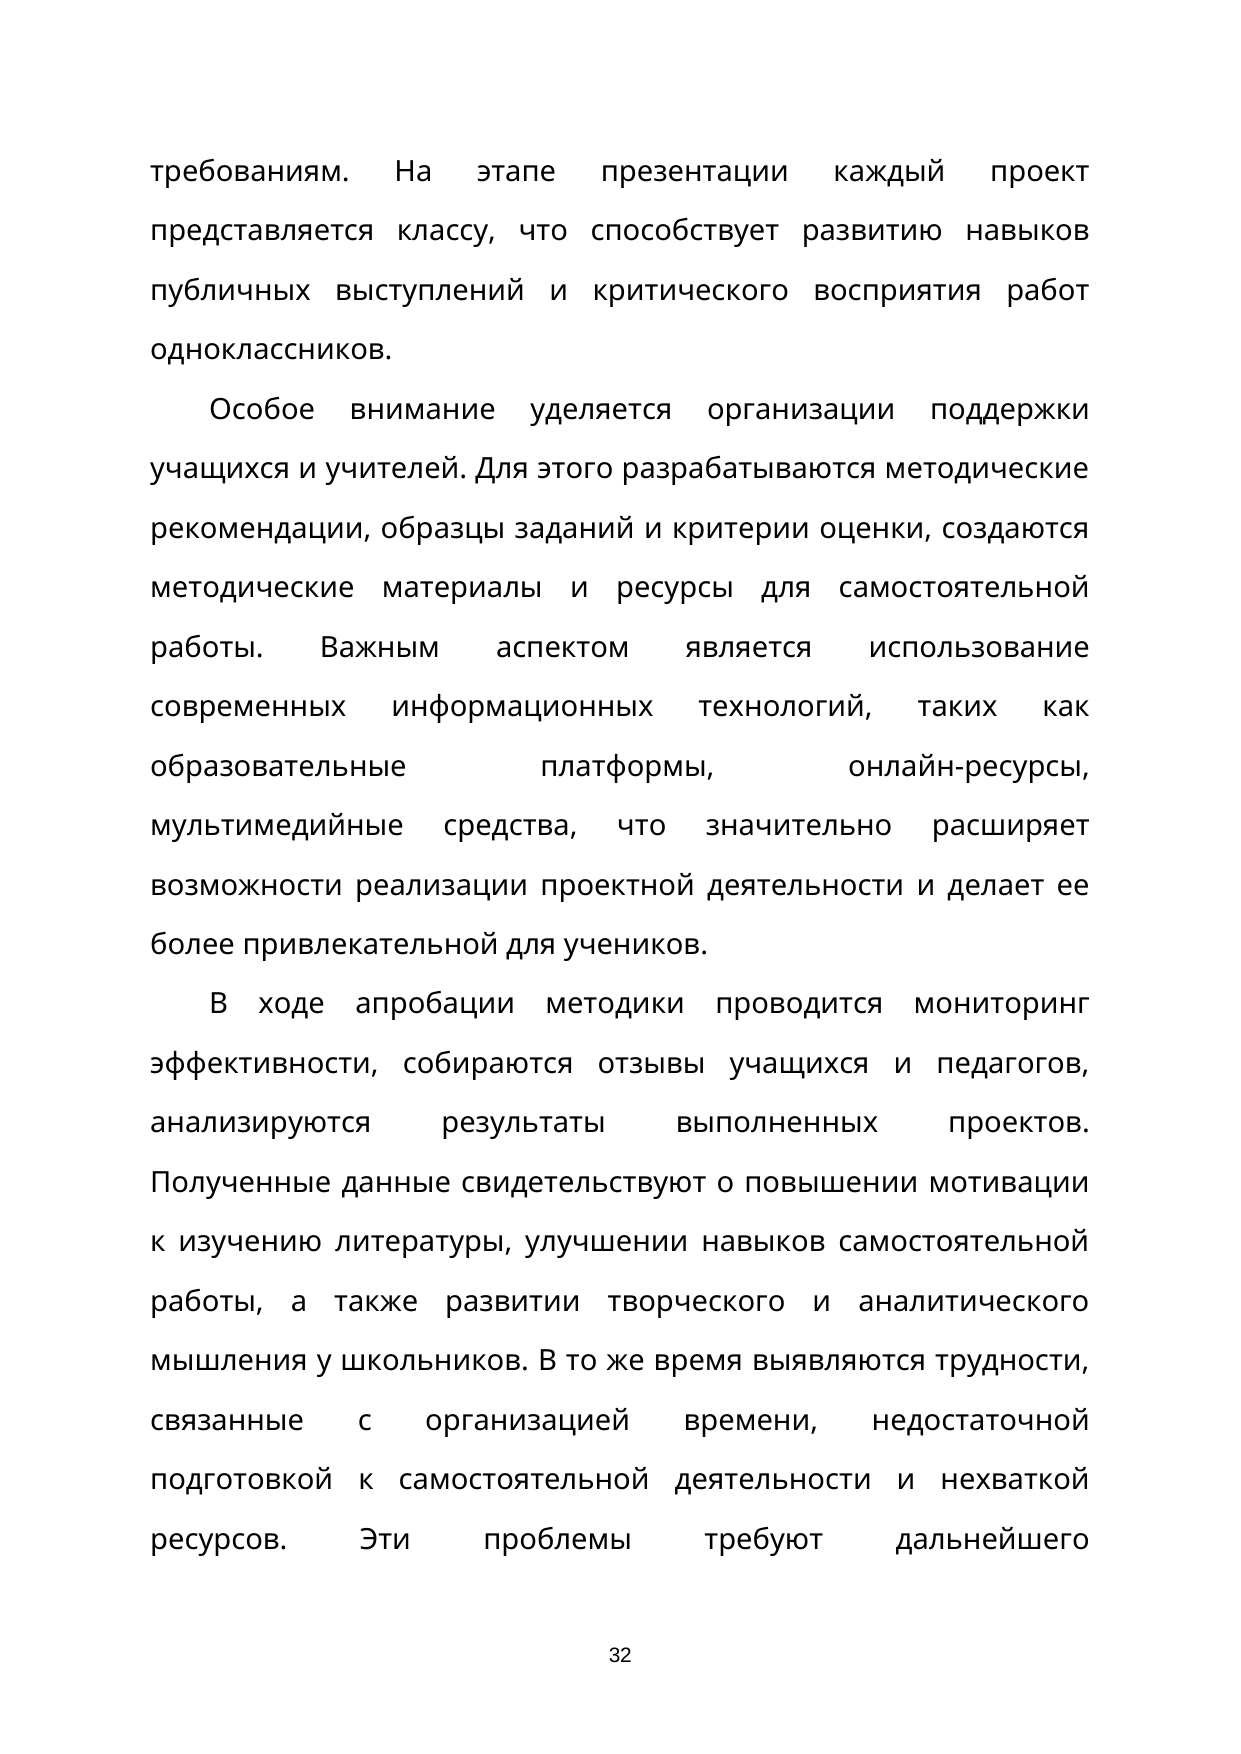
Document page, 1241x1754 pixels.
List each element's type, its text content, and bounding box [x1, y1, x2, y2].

text Особое внимание уделяется организации поддержки учащихся и учителей. Для этого разрабатываются методические рекомендации, образцы заданий и критерии оценки, создаются методические материалы и ресурсы для самостоятельной работы. Важным аспектом является использование современных информационных технологий, таких как образовательные платформы, онлайн-ресурсы, мультимедийные средства, что значительно расширяет возможности реализации проектной деятельности и делает ее более привлекательной для учеников. [150, 388, 1090, 963]
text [150, 150, 1090, 368]
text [150, 983, 1090, 1558]
